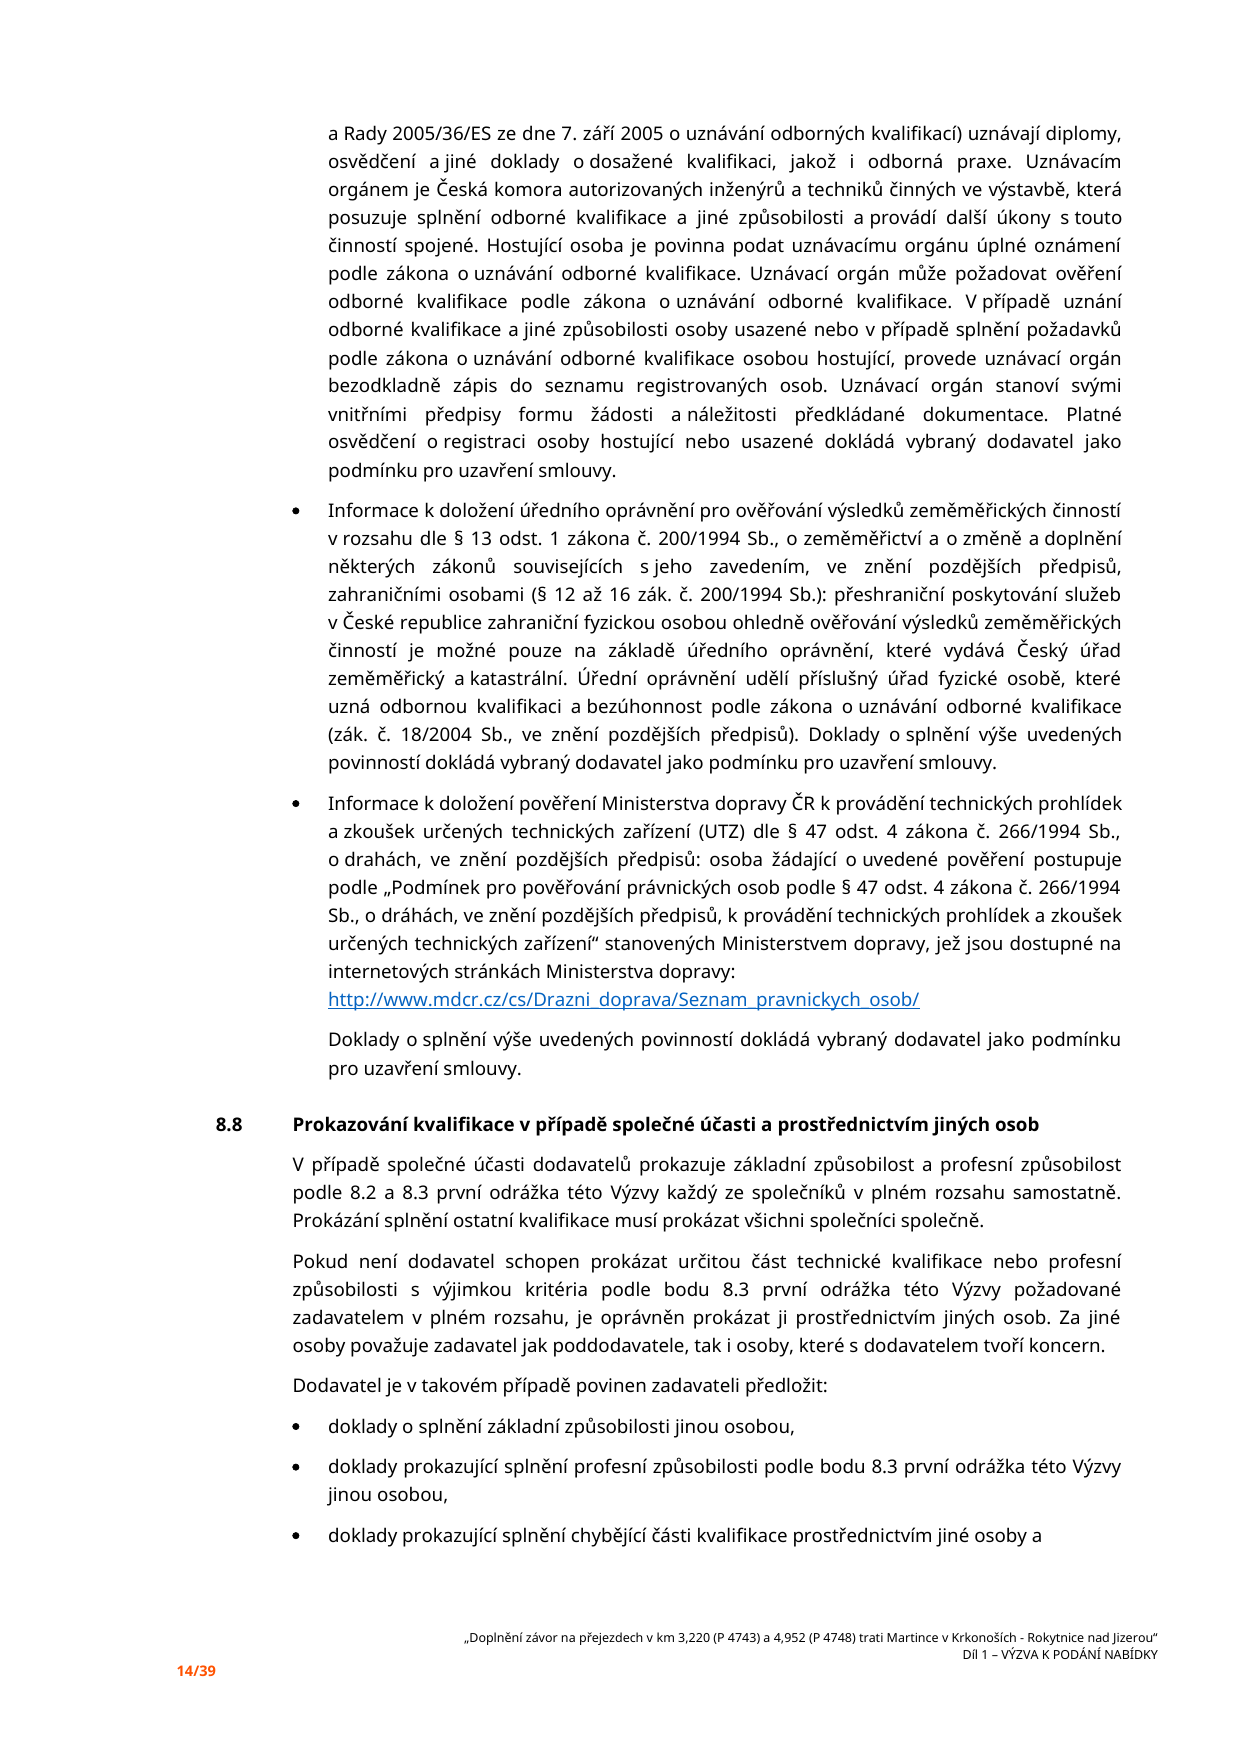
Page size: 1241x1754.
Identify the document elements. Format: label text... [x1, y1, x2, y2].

text Dodavatel je v takovém případě povinen zadavateli předložit: [292, 1372, 1122, 1398]
text doklady prokazující splnění chybějící části kvalifikace prostřednictvím jiné osoby a [292, 1522, 1122, 1548]
text Doklady o splnění výše uvedených povinností dokládá vybraný dodavatel jako podmínku pro uzavření smlouvy. [328, 1027, 1122, 1080]
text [292, 121, 1122, 482]
text doklady prokazující splnění profesní způsobilosti podle bodu 8.3 první odrážka této Výzvy jinou osobou, [292, 1453, 1122, 1507]
text doklady o splnění základní způsobilosti jinou osobou, [292, 1413, 1122, 1438]
text V případě společné účasti dodavatelů prokazuje základní způsobilost a profesní způsobilost podle 8.2 a 8.3 první odrážka této Výzvy každý ze společníků v plném rozsahu samostatně. Prokázání splnění ostatní kvalifikace musí prokázat všichni společníci společně. [292, 1151, 1122, 1233]
text Informace k doložení úředního oprávnění pro ověřování výsledků zeměměřických činností v rozsahu dle § 13 odst. 1 zákona č. 200/1994 Sb., o zeměměřictví a o změně a doplnění některých zákonů souvisejících s jeho zavedením, ve znění pozdějších předpisů, zahraničními osobami (§ 12 až 16 zák. č. 200/1994 Sb.): přeshraniční poskytování služeb v České republice zahraniční fyzickou osobou ohledně ověřování výsledků zeměměřických činností je možné pouze na základě úředního oprávnění, které vydává Český úřad zeměměřický a katastrální. Úřední oprávnění udělí příslušný úřad fyzické osobě, které uzná odbornou kvalifikaci a bezúhonnost podle zákona o uznávání odborné kvalifikace (zák. č. 18/2004 Sb., ve znění pozdějších předpisů). Doklady o splnění výše uvedených povinností dokládá vybraný dodavatel jako podmínku pro uzavření smlouvy. [292, 497, 1122, 775]
text http://www.mdcr.cz/cs/Drazni_doprava/Seznam_pravnickych_osob/ [328, 986, 1122, 1012]
text Informace k doložení pověření Ministerstva dopravy ČR k provádění technických prohlídek a zkoušek určených technických zařízení (UTZ) dle § 47 odst. 4 zákona č. 266/1994 Sb., o drahách, ve znění pozdějších předpisů: osoba žádající o uvedené pověření postupuje podle „Podmínek pro pověřování právnických osob podle § 47 odst. 4 zákona č. 266/1994 Sb., o dráhách, ve znění pozdějších předpisů, k provádění technických prohlídek a zkoušek určených technických zařízení“ stanovených Ministerstvem dopravy, jež jsou dostupné na internetových stránkách Ministerstva dopravy: [292, 790, 1122, 984]
text Pokud není dodavatel schopen prokázat určitou část technické kvalifikace nebo profesní způsobilosti s výjimkou kritéria podle bodu 8.3 první odrážka této Výzvy požadované zadavatelem v plném rozsahu, je oprávněn prokázat ji prostřednictvím jiných osob. Za jiné osoby považuje zadavatel jak poddodavatele, tak i osoby, které s dodavatelem tvoří koncern. [292, 1248, 1122, 1357]
text Prokazování kvalifikace v případě společné účasti a prostřednictvím jiných osob [216, 1111, 1122, 1136]
